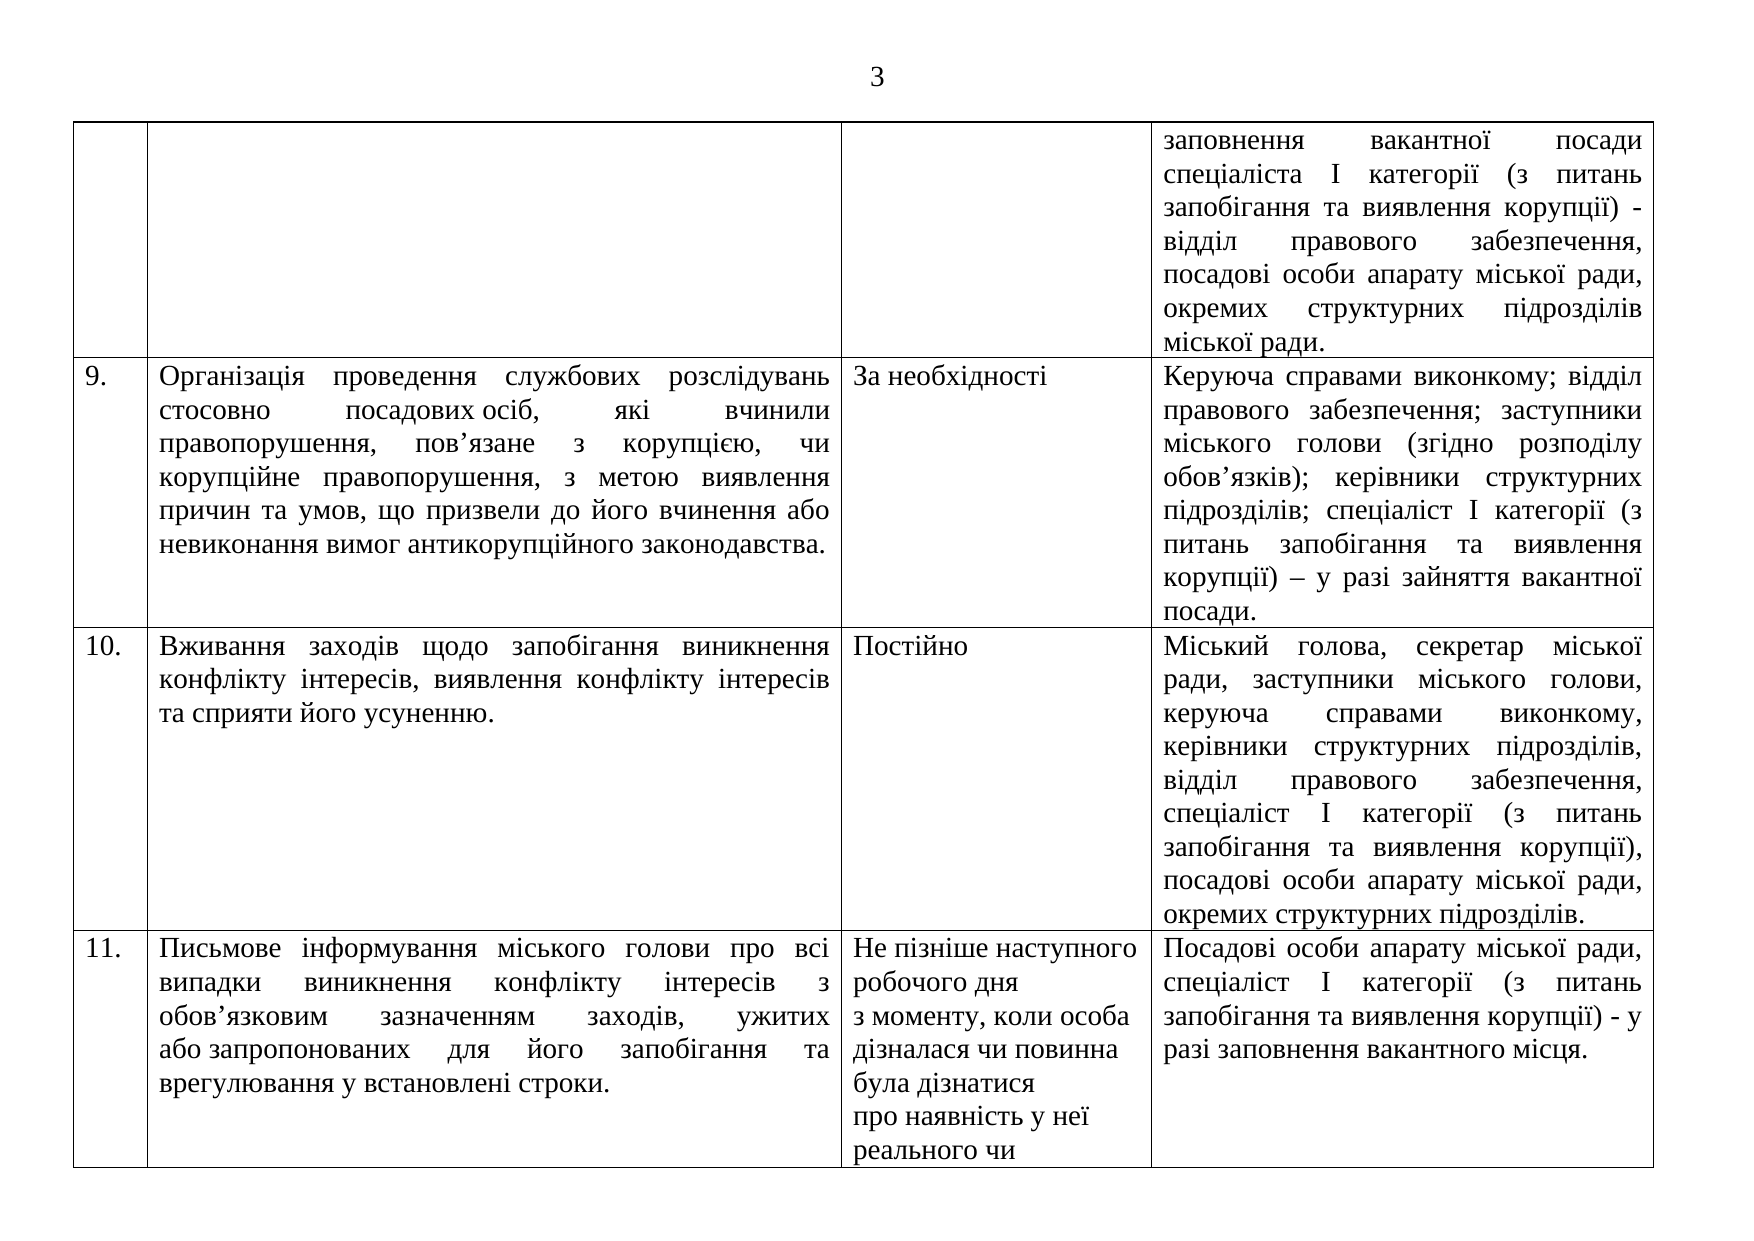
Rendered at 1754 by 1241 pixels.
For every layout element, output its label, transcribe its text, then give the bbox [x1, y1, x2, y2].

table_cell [842, 931, 1151, 1167]
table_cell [148, 123, 841, 357]
table_cell Постійно [842, 628, 1151, 929]
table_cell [1152, 123, 1653, 357]
table_cell 10. [74, 628, 147, 929]
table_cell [148, 931, 841, 1167]
table_cell 8. [74, 123, 147, 357]
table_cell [1152, 931, 1653, 1167]
table_cell Керуюча справами виконкому; відділ правового забезпечення; заступники міського голови (згідно розподілу обов’язків); керівники структурних підрозділів; спеціаліст І категорії (з питань запобігання та виявлення корупції) – у разі зайняття вакантної посади. [1152, 358, 1653, 627]
table_cell Вживання заходів щодо запобігання виникнення конфлікту інтересів, виявлення конфлікту інтересів та сприяти його усуненню. [148, 628, 841, 929]
table_cell 9. [74, 358, 147, 627]
table_cell За необхідності [842, 358, 1151, 627]
table_cell Організація проведення службових розслідувань стосовно посадових осіб, які вчинили правопорушення, пов’язане з корупцією, чи корупційне правопорушення, з метою виявлення причин та умов, що призвели до його вчинення або невиконання вимог антикорупційного законодавства. [148, 358, 841, 627]
table_cell Міський голова, секретар міської ради, заступники міського голови, керуюча справами виконкому, керівники структурних підрозділів, відділ правового забезпечення, спеціаліст І категорії (з питань запобігання та виявлення корупції), посадові особи апарату міської ради, окремих структурних підрозділів. [1152, 628, 1653, 929]
table_cell 11. [74, 931, 147, 1167]
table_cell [842, 123, 1151, 357]
